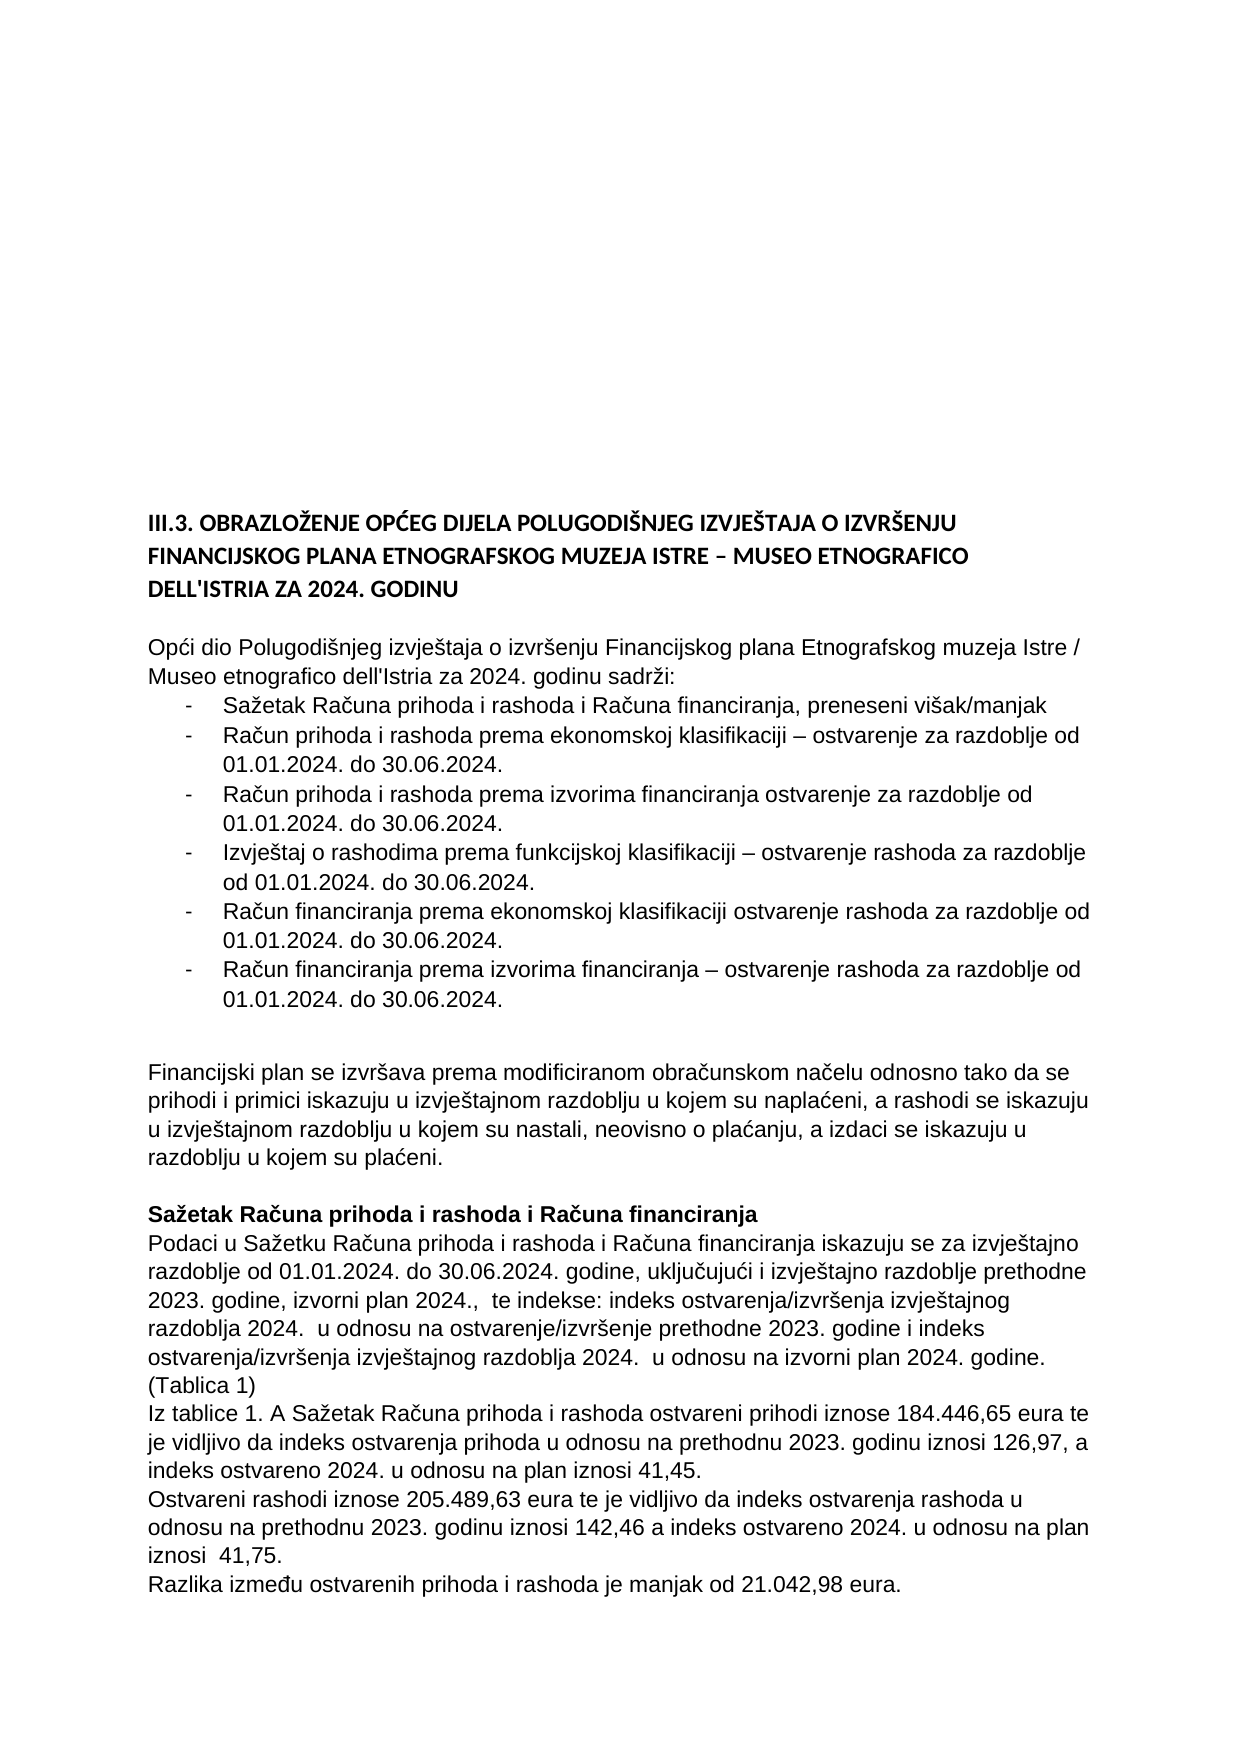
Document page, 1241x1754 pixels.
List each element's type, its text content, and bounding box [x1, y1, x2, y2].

subtitle III.3. OBRAZLOŽENJE OPĆEG DIJELA POLUGODIŠNJEG IZVJEŠTAJA O IZVRŠENJU FINANCIJSKOG PLANA ETNOGRAFSKOG MUZEJA ISTRE – MUSEO ETNOGRAFICO DELL'ISTRIA ZA 2024. GODINU [148, 507, 1093, 603]
text Podaci u Sažetku Računa prihoda i rashoda i Računa financiranja iskazuju se za izvještajno razdoblje od 01.01.2024. do 30.06.2024. godine, uključujući i izvještajno razdoblje prethodne 2023. godine, izvorni plan 2024., te indekse: indeks ostvarenja/izvršenja izvještajnog razdoblja 2024. u odnosu na ostvarenje/izvršenje prethodne 2023. godine i indeks ostvarenja/izvršenja izvještajnog razdoblja 2024. u odnosu na izvorni plan 2024. godine. (Tablica 1) [148, 1230, 1093, 1398]
text Financijski plan se izvršava prema modificiranom obračunskom načelu odnosno tako da se prihodi i primici iskazuju u izvještajnom razdoblju u kojem su naplaćeni, a rashodi se iskazuju u izvještajnom razdoblju u kojem su nastali, neovisno o plaćanju, a izdaci se iskazuju u razdoblju u kojem su plaćeni. [148, 1059, 1093, 1171]
list Račun financiranja prema izvorima financiranja – ostvarenje rashoda za razdoblje od 01.01.2024. do 30.06.2024. [185, 955, 1093, 1012]
list Račun prihoda i rashoda prema ekonomskoj klasifikaciji – ostvarenje za razdoblje od 01.01.2024. do 30.06.2024. [185, 721, 1093, 778]
text Iz tablice 1. A Sažetak Računa prihoda i rashoda ostvareni prihodi iznose 184.446,65 eura te je vidljivo da indeks ostvarenja prihoda u odnosu na prethodnu 2023. godinu iznosi 126,97, a indeks ostvareno 2024. u odnosu na plan iznosi 41,45. [148, 1400, 1093, 1483]
text Sažetak Računa prihoda i rashoda i Računa financiranja [148, 1201, 1093, 1228]
list Račun prihoda i rashoda prema izvorima financiranja ostvarenje za razdoblje od 01.01.2024. do 30.06.2024. [185, 780, 1093, 836]
list Račun financiranja prema ekonomskoj klasifikaciji ostvarenje rashoda za razdoblje od 01.01.2024. do 30.06.2024. [185, 897, 1093, 953]
text Ostvareni rashodi iznose 205.489,63 eura te je vidljivo da indeks ostvarenja rashoda u odnosu na prethodnu 2023. godinu iznosi 142,46 a indeks ostvareno 2024. u odnosu na plan iznosi 41,75. [148, 1486, 1093, 1569]
list Sažetak Računa prihoda i rashoda i Računa financiranja, preneseni višak/manjak [185, 691, 1093, 719]
text Opći dio Polugodišnjeg izvještaja o izvršenju Financijskog plana Etnografskog muzeja Istre / Museo etnografico dell'Istria za 2024. godinu sadrži: [148, 634, 1093, 689]
list Izvještaj o rashodima prema funkcijskoj klasifikaciji – ostvarenje rashoda za razdoblje od 01.01.2024. do 30.06.2024. [185, 838, 1093, 895]
text Razlika između ostvarenih prihoda i rashoda je manjak od 21.042,98 eura. [148, 1571, 1093, 1597]
